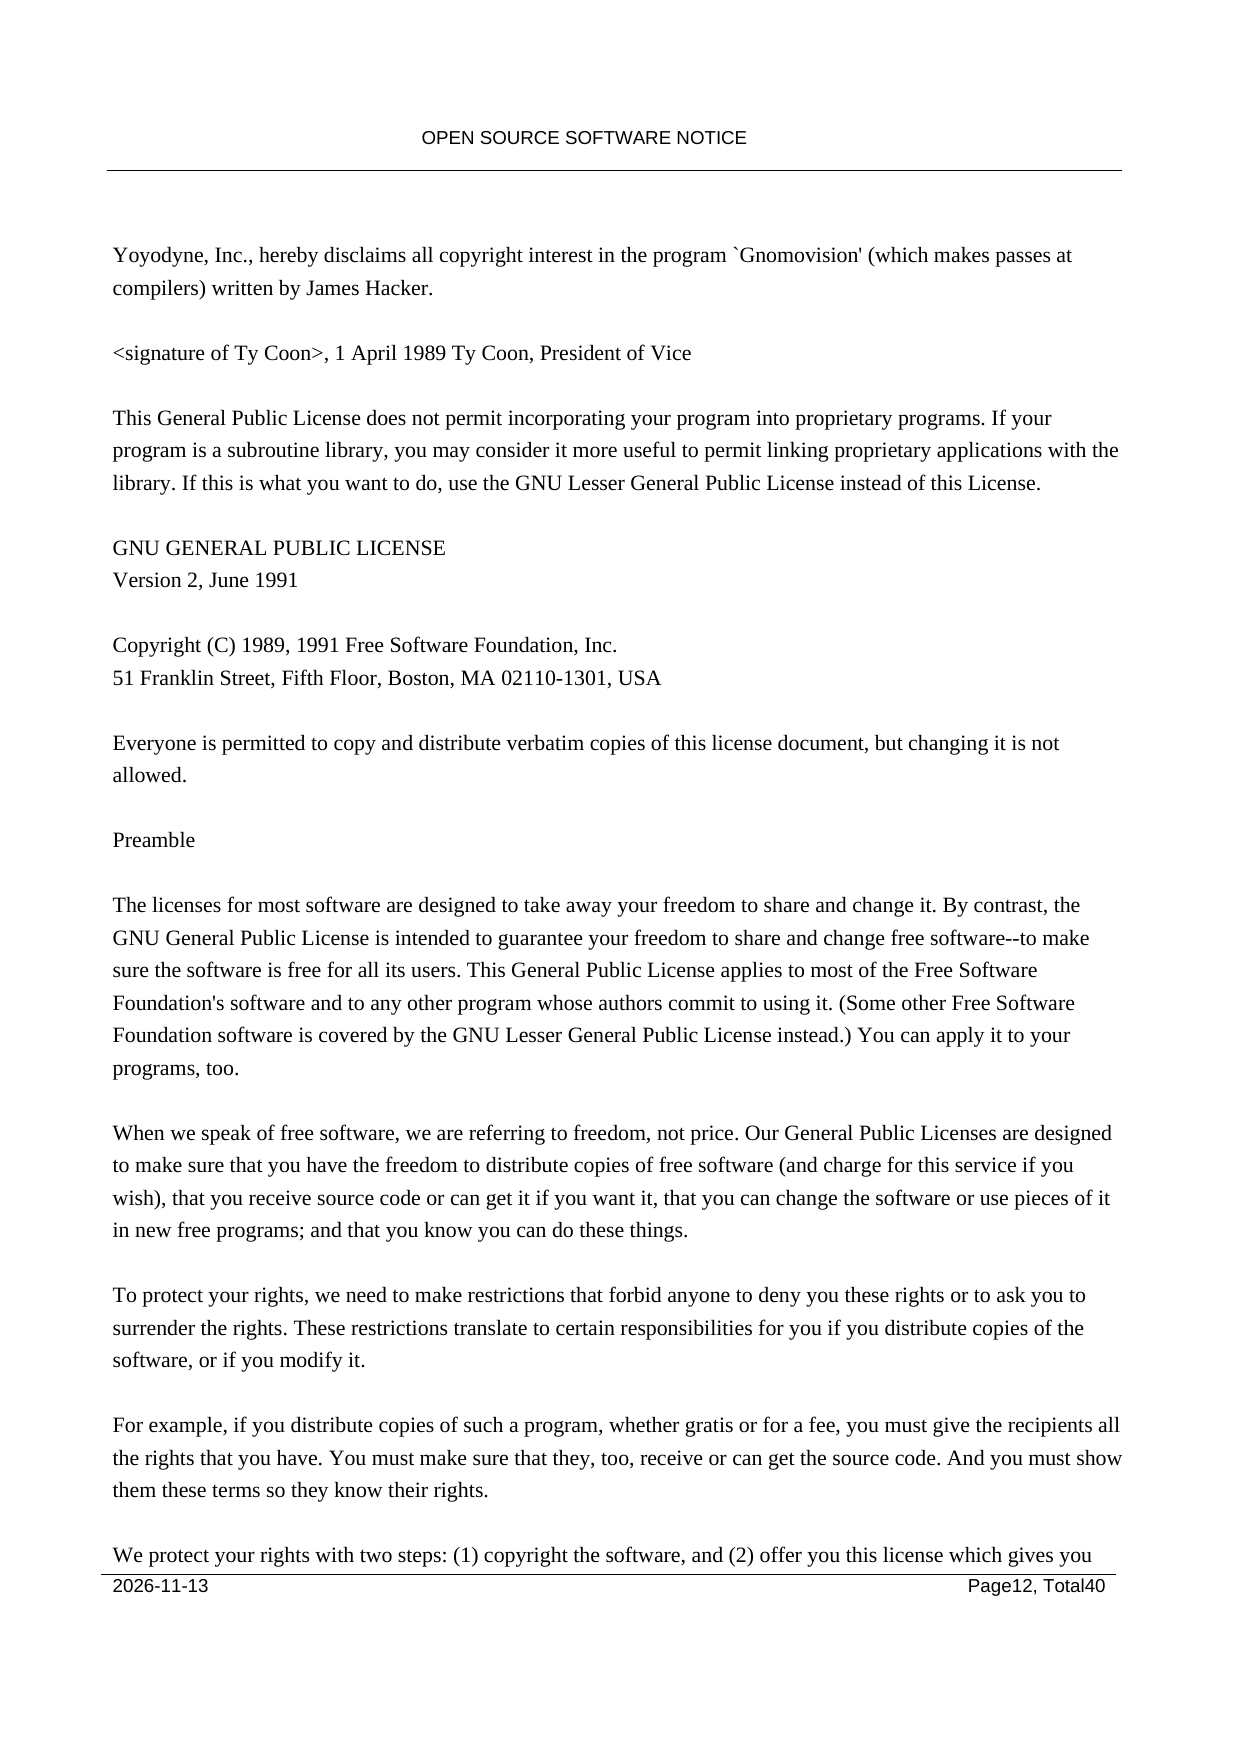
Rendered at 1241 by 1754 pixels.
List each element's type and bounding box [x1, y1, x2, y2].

text [112, 206, 1128, 1571]
